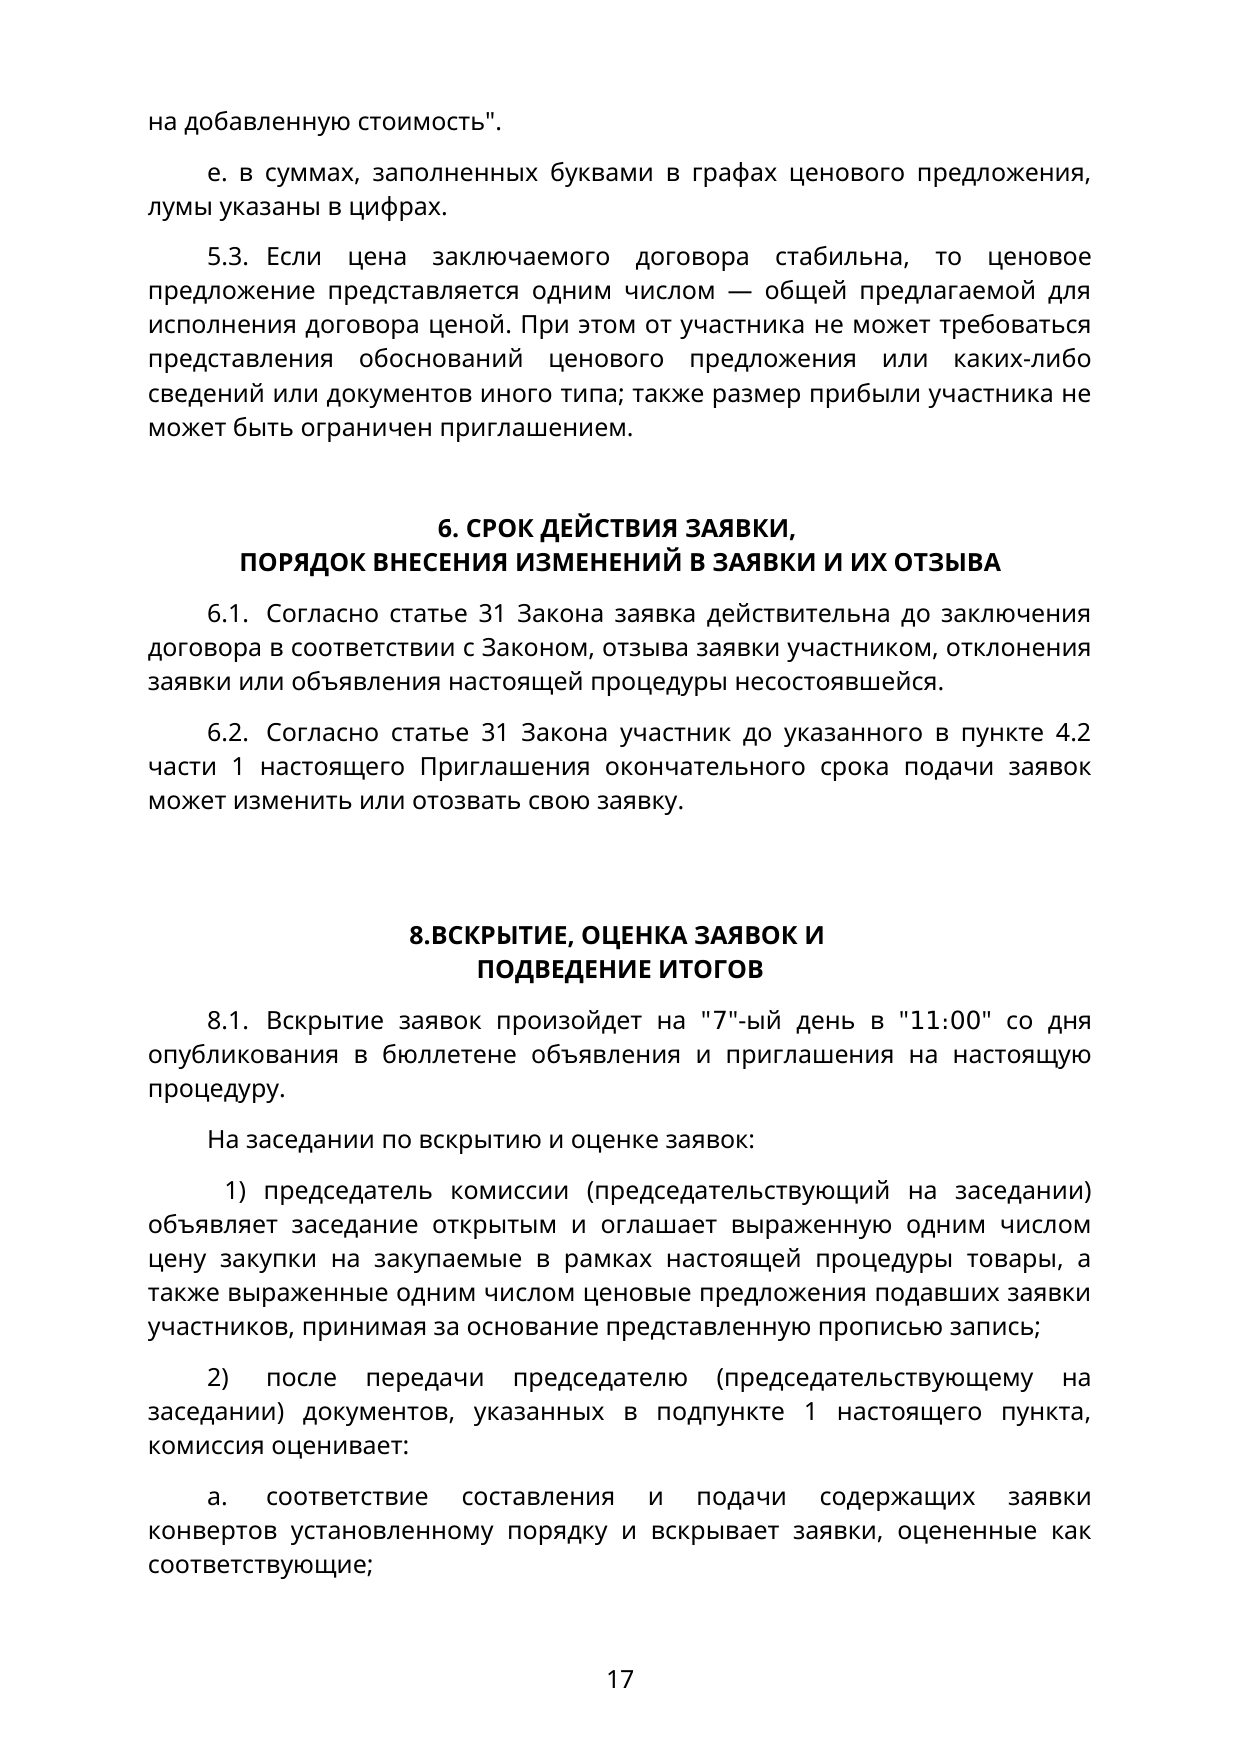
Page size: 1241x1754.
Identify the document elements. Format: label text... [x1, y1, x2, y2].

text 2) после передачи председателю (председательствующему на заседании) документов, указанных в подпункте 1 настоящего пункта, комиссия оценивает: [148, 1359, 1092, 1462]
text 6.1. Согласно статье 31 Закона заявка действительна до заключения договора в соответствии с Законом, отзыва заявки участником, отклонения заявки или объявления настоящей процедуры несостоявшейся. [148, 596, 1092, 698]
text 1) председатель комиссии (председательствующий на заседании) объявляет заседание открытым и оглашает выраженную одним числом цену закупки на закупаемые в рамках настоящей процедуры товары, а также выраженные одним числом ценовые предложения подавших заявки участников, принимая за основание представленную прописью запись; [148, 1172, 1092, 1343]
text е. в суммах, заполненных буквами в графах ценового предложения, лумы указаны в цифрах. [148, 154, 1092, 222]
text На заседании по вскрытию и оценке заявок: [148, 1122, 1092, 1156]
text 6.2. Согласно статье 31 Закона участник до указанного в пункте 4.2 части 1 настоящего Приглашения окончательного срока подачи заявок может изменить или отозвать свою заявку. [148, 714, 1092, 817]
text 6. СРОК ДЕЙСТВИЯ ЗАЯВКИ, ПОРЯДОК ВНЕСЕНИЯ ИЗМЕНЕНИЙ В ЗАЯВКИ И ИХ ОТЗЫВА [207, 511, 1034, 579]
text а. соответствие составления и подачи содержащих заявки конвертов установленному порядку и вскрывает заявки, оцененные как соответствующие; [148, 1478, 1092, 1580]
text 8.ВСКРЫТИЕ, ОЦЕНКА ЗАЯВОК И ПОДВЕДЕНИЕ ИТОГОВ [148, 918, 1092, 986]
text 5.3. Если цена заключаемого договора стабильна, то ценовое предложение представляется одним числом — общей предлагаемой для исполнения договора ценой. При этом от участника не может требоваться представления обоснований ценового предложения или каких-либо сведений или документов иного типа; также размер прибыли участника не может быть ограничен приглашением. [148, 239, 1092, 443]
text 8.1. Вскрытие заявок произойдет на "7"-ый день в "11։00" со дня опубликования в бюллетене объявления и приглашения на настоящую процедуру. [148, 1003, 1092, 1105]
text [148, 103, 1092, 137]
